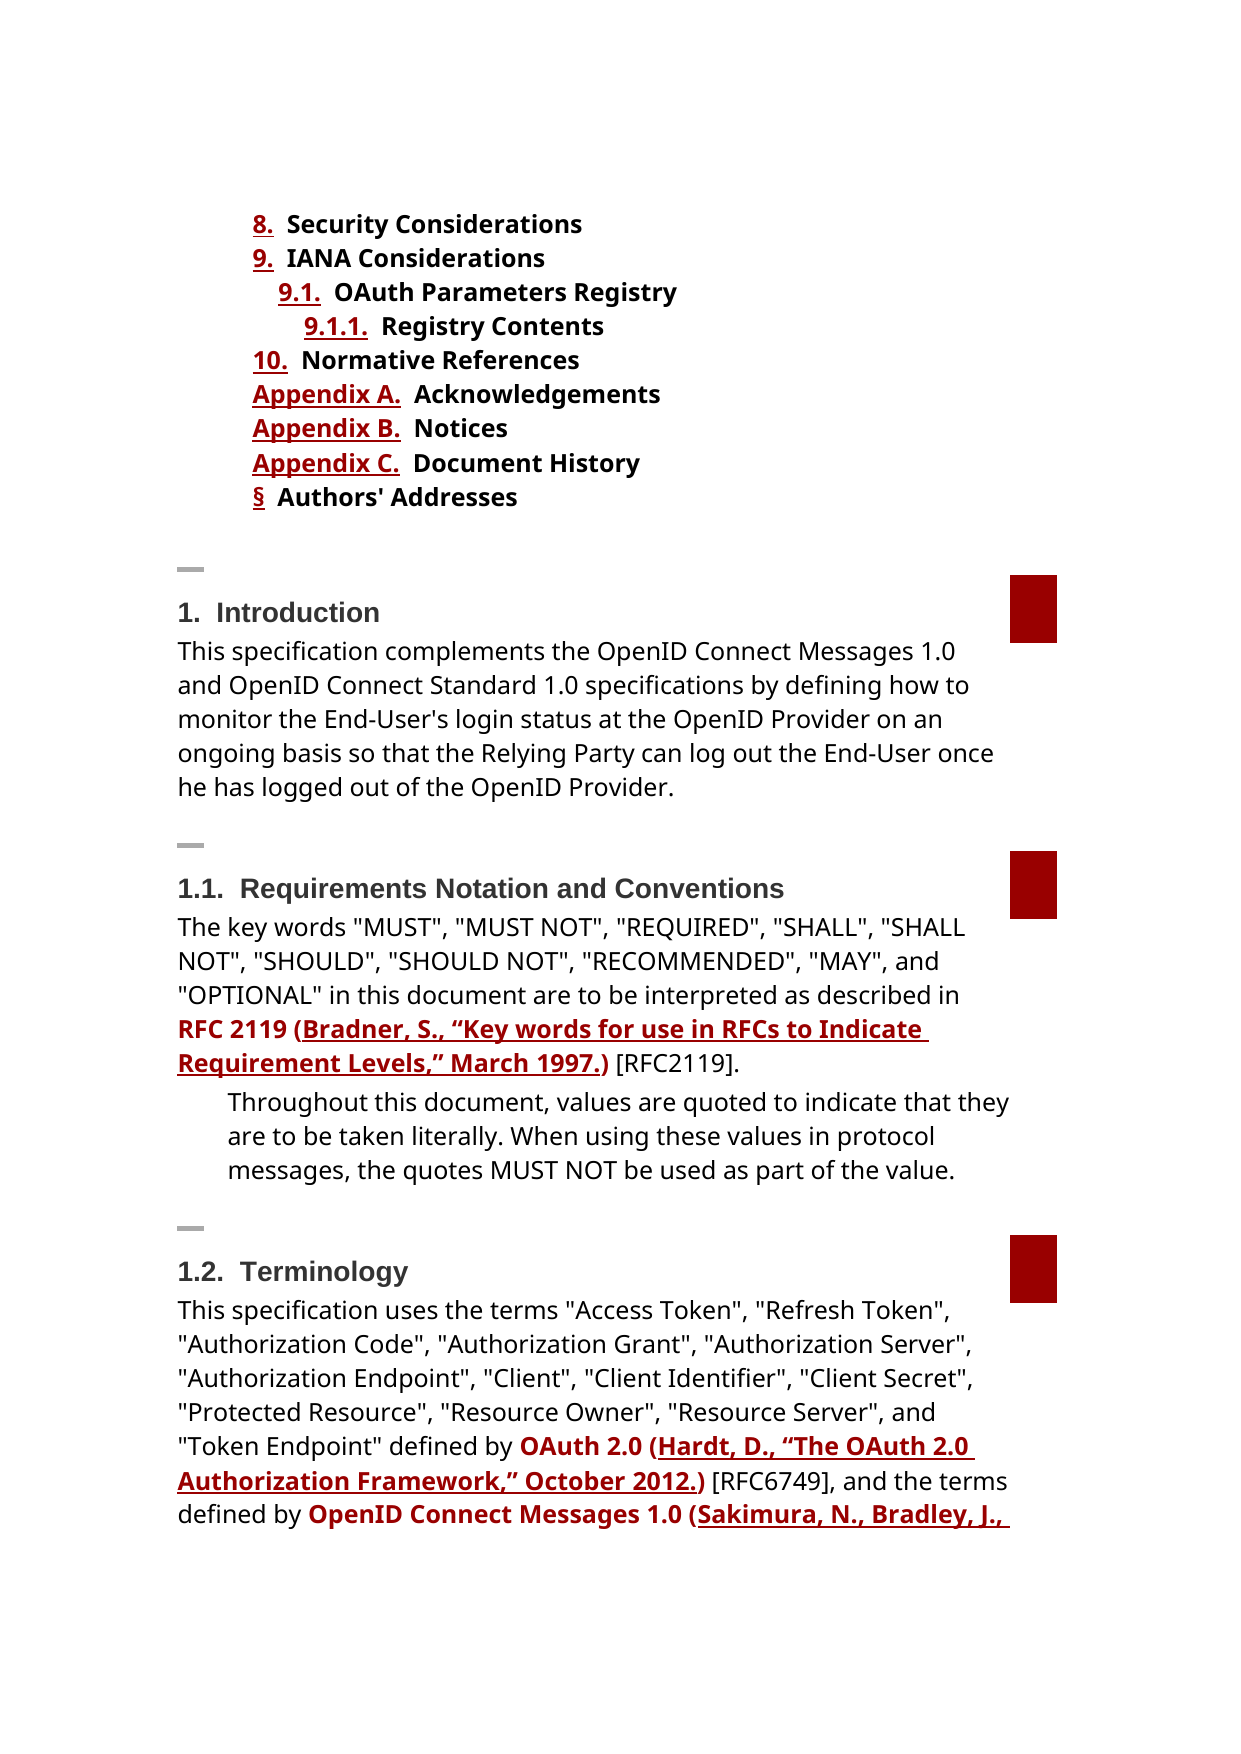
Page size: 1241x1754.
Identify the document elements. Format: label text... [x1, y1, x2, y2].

subtitle 1. Introduction [177, 596, 1010, 628]
text This specification complements the OpenID Connect Messages 1.0 and OpenID Connect Standard 1.0 specifications by defining how to monitor the End-User's login status at the OpenID Provider on an ongoing basis so that the Relying Party can log out the End-User once he has logged out of the OpenID Provider. [177, 633, 1013, 803]
text The key words "MUST", "MUST NOT", "REQUIRED", "SHALL", "SHALL NOT", "SHOULD", "SHOULD NOT", "RECOMMENDED", "MAY", and "OPTIONAL" in this document are to be interpreted as described in RFC 2119 (Bradner, S., “Key words for use in RFCs to Indicate Requirement Levels,” March 1997.) [RFC2119]. [177, 909, 1013, 1080]
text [252, 207, 1013, 513]
table_header TOC [1010, 851, 1057, 919]
subtitle 1.2. Terminology [177, 1255, 1010, 1288]
text Throughout this document, values are quoted to indicate that they are to be taken literally. When using these values in protocol messages, the quotes MUST NOT be used as part of the value. [227, 1085, 1013, 1187]
subtitle 1.1. Requirements Notation and Conventions [177, 872, 1010, 904]
table_header TOC [1010, 1235, 1057, 1303]
table_header TOC [1010, 575, 1057, 643]
